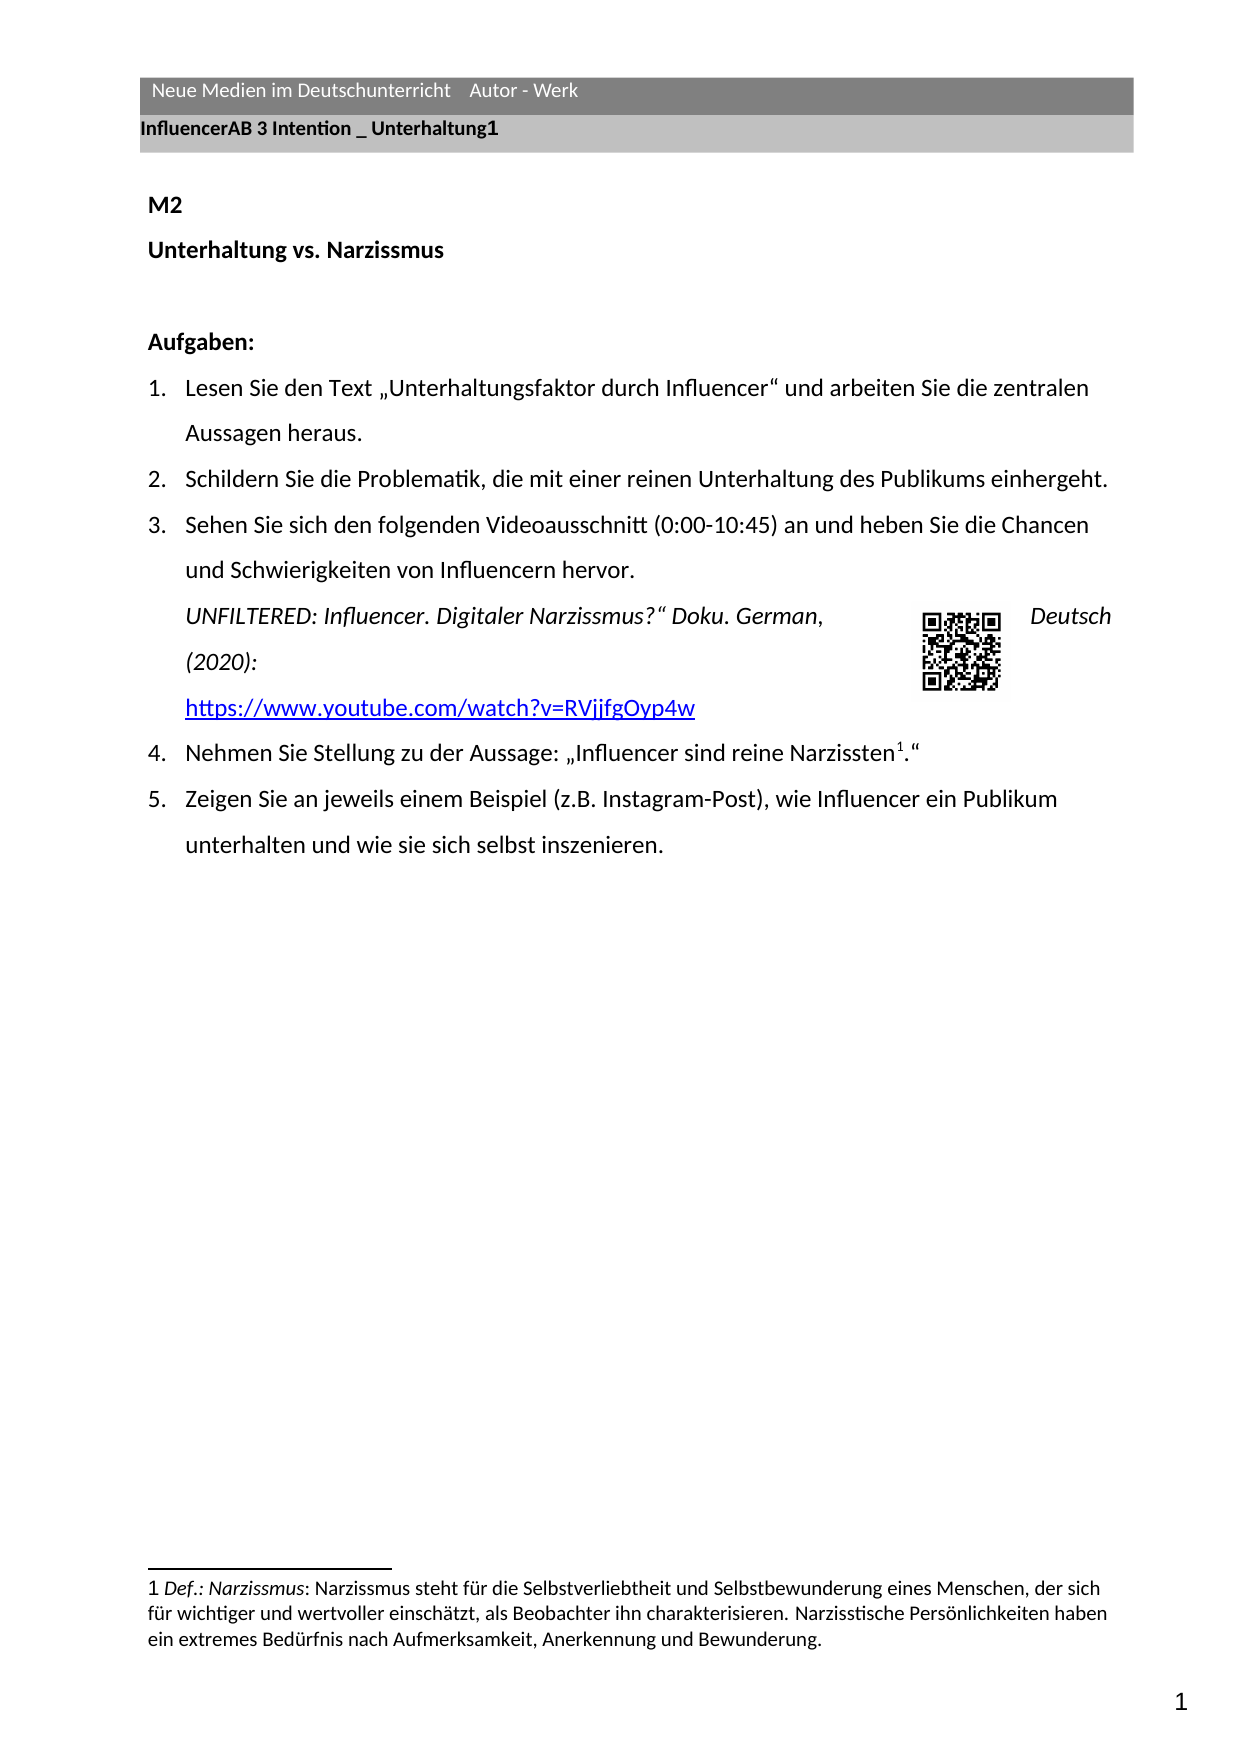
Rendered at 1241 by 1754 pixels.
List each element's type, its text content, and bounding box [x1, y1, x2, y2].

list Schildern Sie die Problematik, die mit einer reinen Unterhaltung des Publikums einhergeht. [148, 463, 1122, 494]
list Zeigen Sie an jeweils einem Beispiel (z.B. Instagram-Post), wie Influencer ein Publikum unterhalten und wie sie sich selbst inszenieren. [148, 783, 1122, 859]
text M2 [148, 189, 1122, 219]
list Lesen Sie den Text „Unterhaltungsfaktor durch Influencer“ und arbeiten Sie die zentralen Aussagen heraus. [148, 372, 1122, 448]
text Unterhaltung vs. Narzissmus [148, 234, 1122, 265]
text Aufgaben: [148, 280, 1122, 357]
picture [911, 601, 1012, 702]
list Sehen Sie sich den folgenden Videoausschnitt (0:00-10:45) an und heben Sie die Chancen und Schwierigkeiten von Influencern hervor. UNFILTERED: Influencer. Digitaler Narzissmus?“ Doku. German, Deutsch (2020): https://www.youtube.com/watch?v=RVjjfgOyp4w [148, 509, 1122, 722]
list Nehmen Sie Stellung zu der Aussage: „Influencer sind reine Narzissten.“ [148, 738, 1122, 768]
